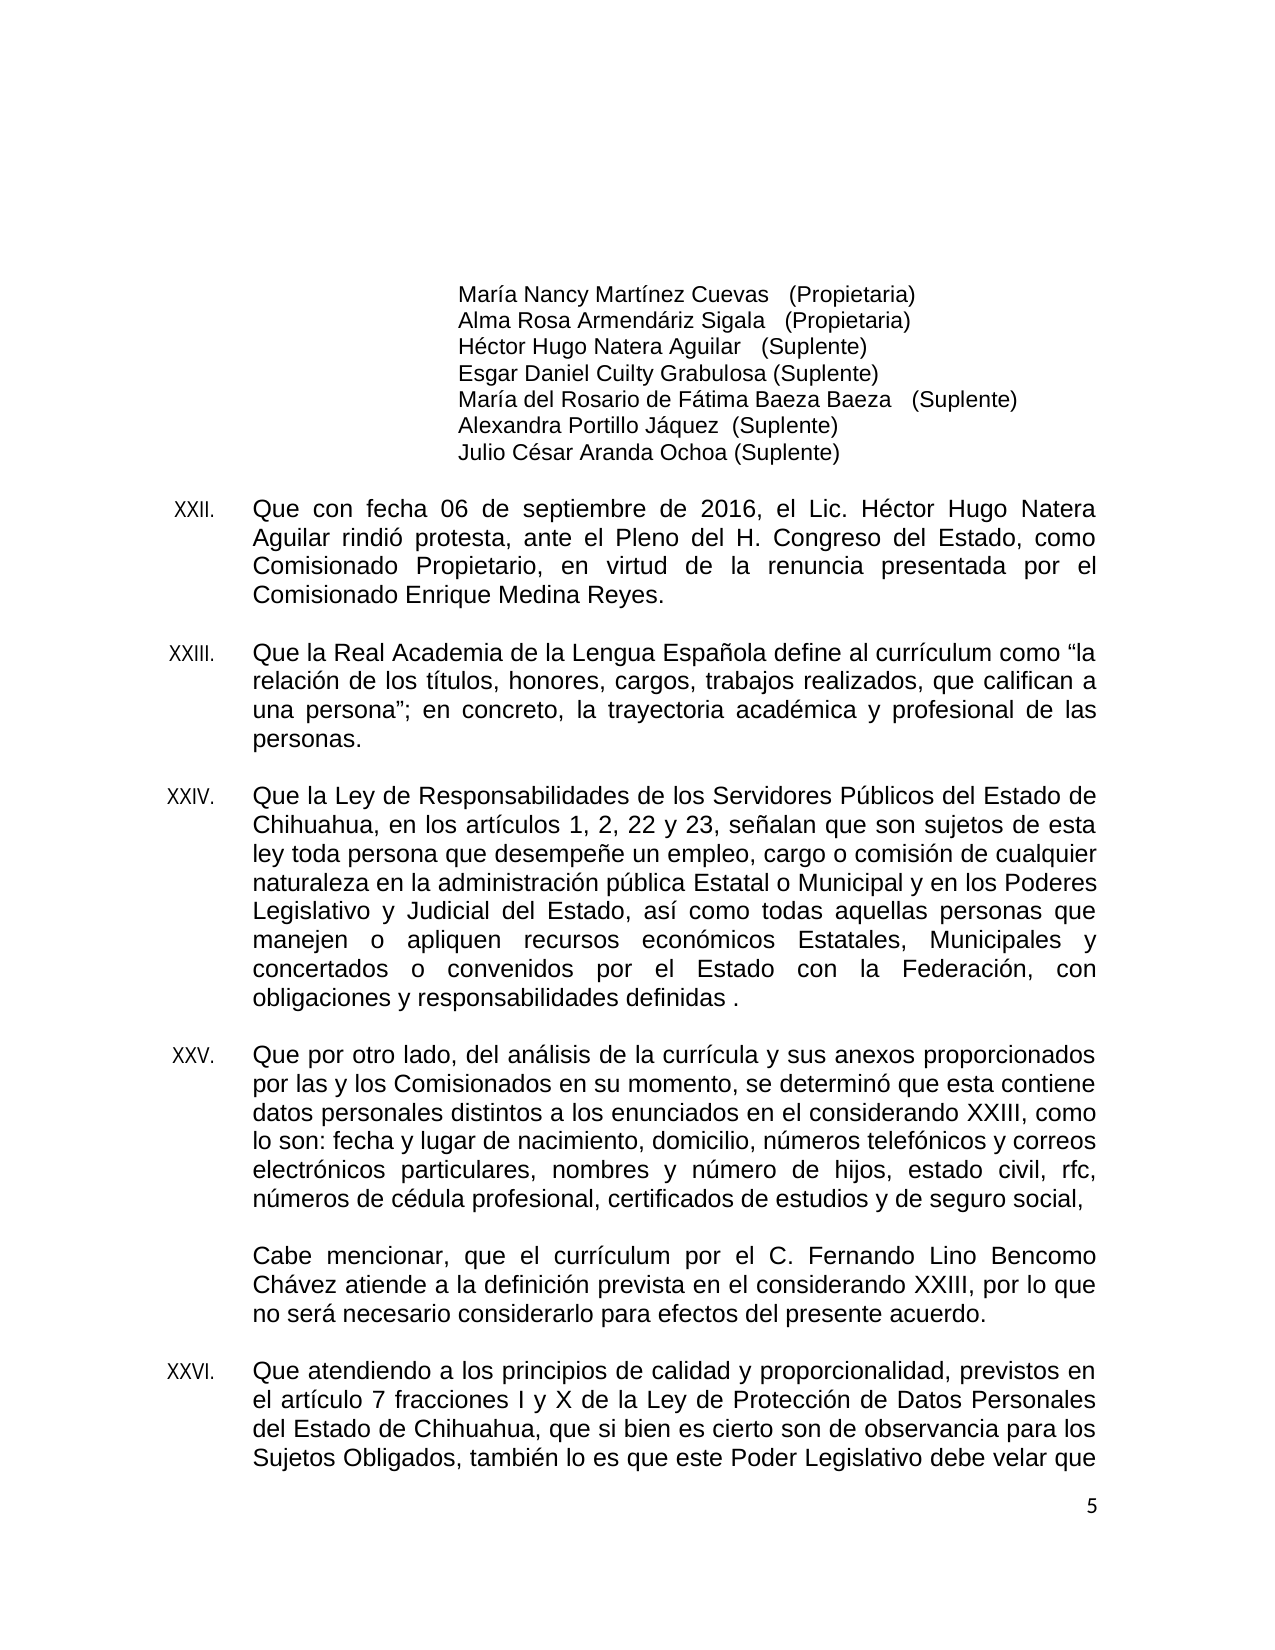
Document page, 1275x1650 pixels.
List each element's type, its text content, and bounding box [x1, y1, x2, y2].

list Que la Real Academia de la Lengua Española define al currículum como “la relación de los títulos, honores, cargos, trabajos realizados, que califican a una persona”; en concreto, la trayectoria académica y profesional de las personas. [215, 638, 1098, 753]
text Esgar Daniel Cuilty Grabulosa (Suplente) [458, 360, 1098, 386]
text Alexandra Portillo Jáquez (Suplente) [458, 412, 1098, 439]
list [215, 1356, 1098, 1471]
list Que por otro lado, del análisis de la currícula y sus anexos proporcionados por las y los Comisionados en su momento, se determinó que esta contiene datos personales distintos a los enunciados en el considerando XXIII, como lo son: fecha y lugar de nacimiento, domicilio, números telefónicos y correos electrónicos particulares, nombres y número de hijos, estado civil, rfc, números de cédula profesional, certificados de estudios y de seguro social, [215, 1040, 1098, 1213]
text María del Rosario de Fátima Baeza Baeza (Suplente) [458, 386, 1098, 412]
list Cabe mencionar, que el currículum por el C. Fernando Lino Bencomo Chávez atiende a la definición prevista en el considerando XXIII, por lo que no será necesario considerarlo para efectos del presente acuerdo. [252, 1241, 1098, 1328]
text Julio César Aranda Ochoa (Suplente) [458, 439, 1098, 465]
list Que con fecha 06 de septiembre de 2016, el Lic. Héctor Hugo Natera Aguilar rindió protesta, ante el Pleno del H. Congreso del Estado, como Comisionado Propietario, en virtud de la renuncia presentada por el Comisionado Enrique Medina Reyes. [215, 494, 1098, 609]
text María Nancy Martínez Cuevas (Propietaria) [458, 281, 1098, 307]
text Alma Rosa Armendáriz Sigala (Propietaria) [458, 307, 1098, 333]
list Que la Ley de Responsabilidades de los Servidores Públicos del Estado de Chihuahua, en los artículos 1, 2, 22 y 23, señalan que son sujetos de esta ley toda persona que desempeñe un empleo, cargo o comisión de cualquier naturaleza en la administración pública Estatal o Municipal y en los Poderes Legislativo y Judicial del Estado, así como todas aquellas personas que manejen o apliquen recursos económicos Estatales, Municipales y concertados o convenidos por el Estado con la Federación, con obligaciones y responsabilidades definidas . [215, 781, 1098, 1011]
text Héctor Hugo Natera Aguilar (Suplente) [458, 333, 1098, 360]
